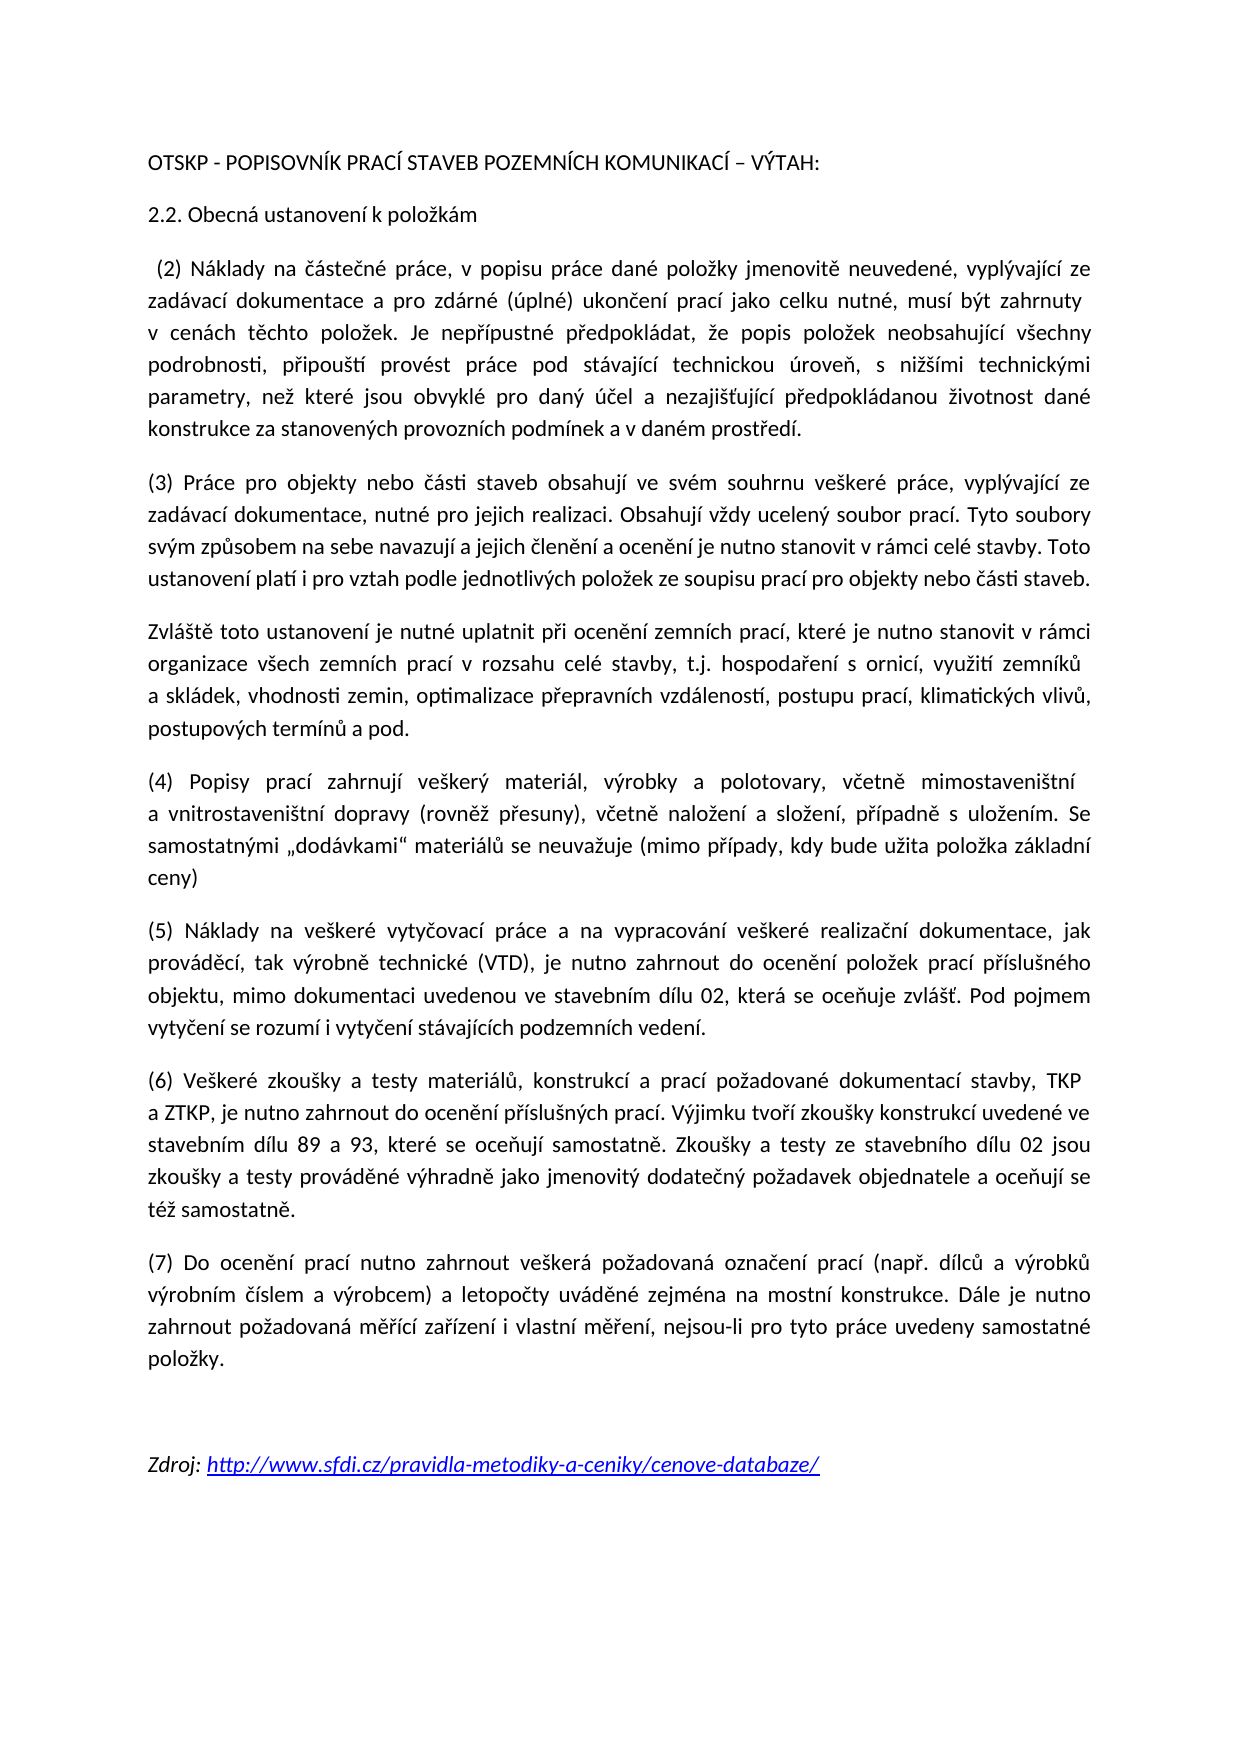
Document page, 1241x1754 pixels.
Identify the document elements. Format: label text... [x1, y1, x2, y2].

text Zvláště toto ustanovení je nutné uplatnit při ocenění zemních prací, které je nutno stanovit v rámci organizace všech zemních prací v rozsahu celé stavby, t.j. hospodaření s ornicí, využití zemníků a skládek, vhodnosti zemin, optimalizace přepravních vzdáleností, postupu prací, klimatických vlivů, postupových termínů a pod. [148, 617, 1093, 742]
text (7) Do ocenění prací nutno zahrnout veškerá požadovaná označení prací (např. dílců a výrobků výrobním číslem a výrobcem) a letopočty uváděné zejména na mostní konstrukce. Dále je nutno zahrnout požadovaná měřící zařízení i vlastní měření, nejsou-li pro tyto práce uvedeny samostatné položky. [148, 1248, 1093, 1372]
text (5) Náklady na veškeré vytyčovací práce a na vypracování veškeré realizační dokumentace, jak prováděcí, tak výrobně technické (VTD), je nutno zahrnout do ocenění položek prací příslušného objektu, mimo dokumentaci uvedenou ve stavebním dílu 02, která se oceňuje zvlášť. Pod pojmem vytyčení se rozumí i vytyčení stávajících podzemních vedení. [148, 916, 1093, 1041]
text 2.2. Obecná ustanovení k položkám [148, 201, 1093, 229]
text (4) Popisy prací zahrnují veškerý materiál, výrobky a polotovary, včetně mimostaveništní a vnitrostaveništní dopravy (rovněž přesuny), včetně naložení a složení, případně s uložením. Se samostatnými „dodávkami“ materiálů se neuvažuje (mimo případy, kdy bude užita položka základní ceny) [148, 767, 1093, 891]
text Zdroj: http://www.sfdi.cz/pravidla-metodiky-a-ceniky/cenove-databaze/ [148, 1450, 1093, 1478]
text (6) Veškeré zkoušky a testy materiálů, konstrukcí a prací požadované dokumentací stavby, TKP a ZTKP, je nutno zahrnout do ocenění příslušných prací. Výjimku tvoří zkoušky konstrukcí uvedené ve stavebním dílu 89 a 93, které se oceňují samostatně. Zkoušky a testy ze stavebního dílu 02 jsou zkoušky a testy prováděné výhradně jako jmenovitý dodatečný požadavek objednatele a oceňují se též samostatně. [148, 1066, 1093, 1223]
text (2) Náklady na částečné práce, v popisu práce dané položky jmenovitě neuvedené, vyplývající ze zadávací dokumentace a pro zdárné (úplné) ukončení prací jako celku nutné, musí být zahrnuty v cenách těchto položek. Je nepřípustné předpokládat, že popis položek neobsahující všechny podrobnosti, připouští provést práce pod stávající technickou úroveň, s nižšími technickými parametry, než které jsou obvyklé pro daný účel a nezajišťující předpokládanou životnost dané konstrukce za stanovených provozních podmínek a v daném prostředí. [148, 254, 1093, 443]
text OTSKP - POPISOVNÍK PRACÍ STAVEB POZEMNÍCH KOMUNIKACÍ – VÝTAH: [148, 148, 1093, 176]
text (3) Práce pro objekty nebo části staveb obsahují ve svém souhrnu veškeré práce, vyplývající ze zadávací dokumentace, nutné pro jejich realizaci. Obsahují vždy ucelený soubor prací. Tyto soubory svým způsobem na sebe navazují a jejich členění a ocenění je nutno stanovit v rámci celé stavby. Toto ustanovení platí i pro vztah podle jednotlivých položek ze soupisu prací pro objekty nebo části staveb. [148, 468, 1093, 592]
